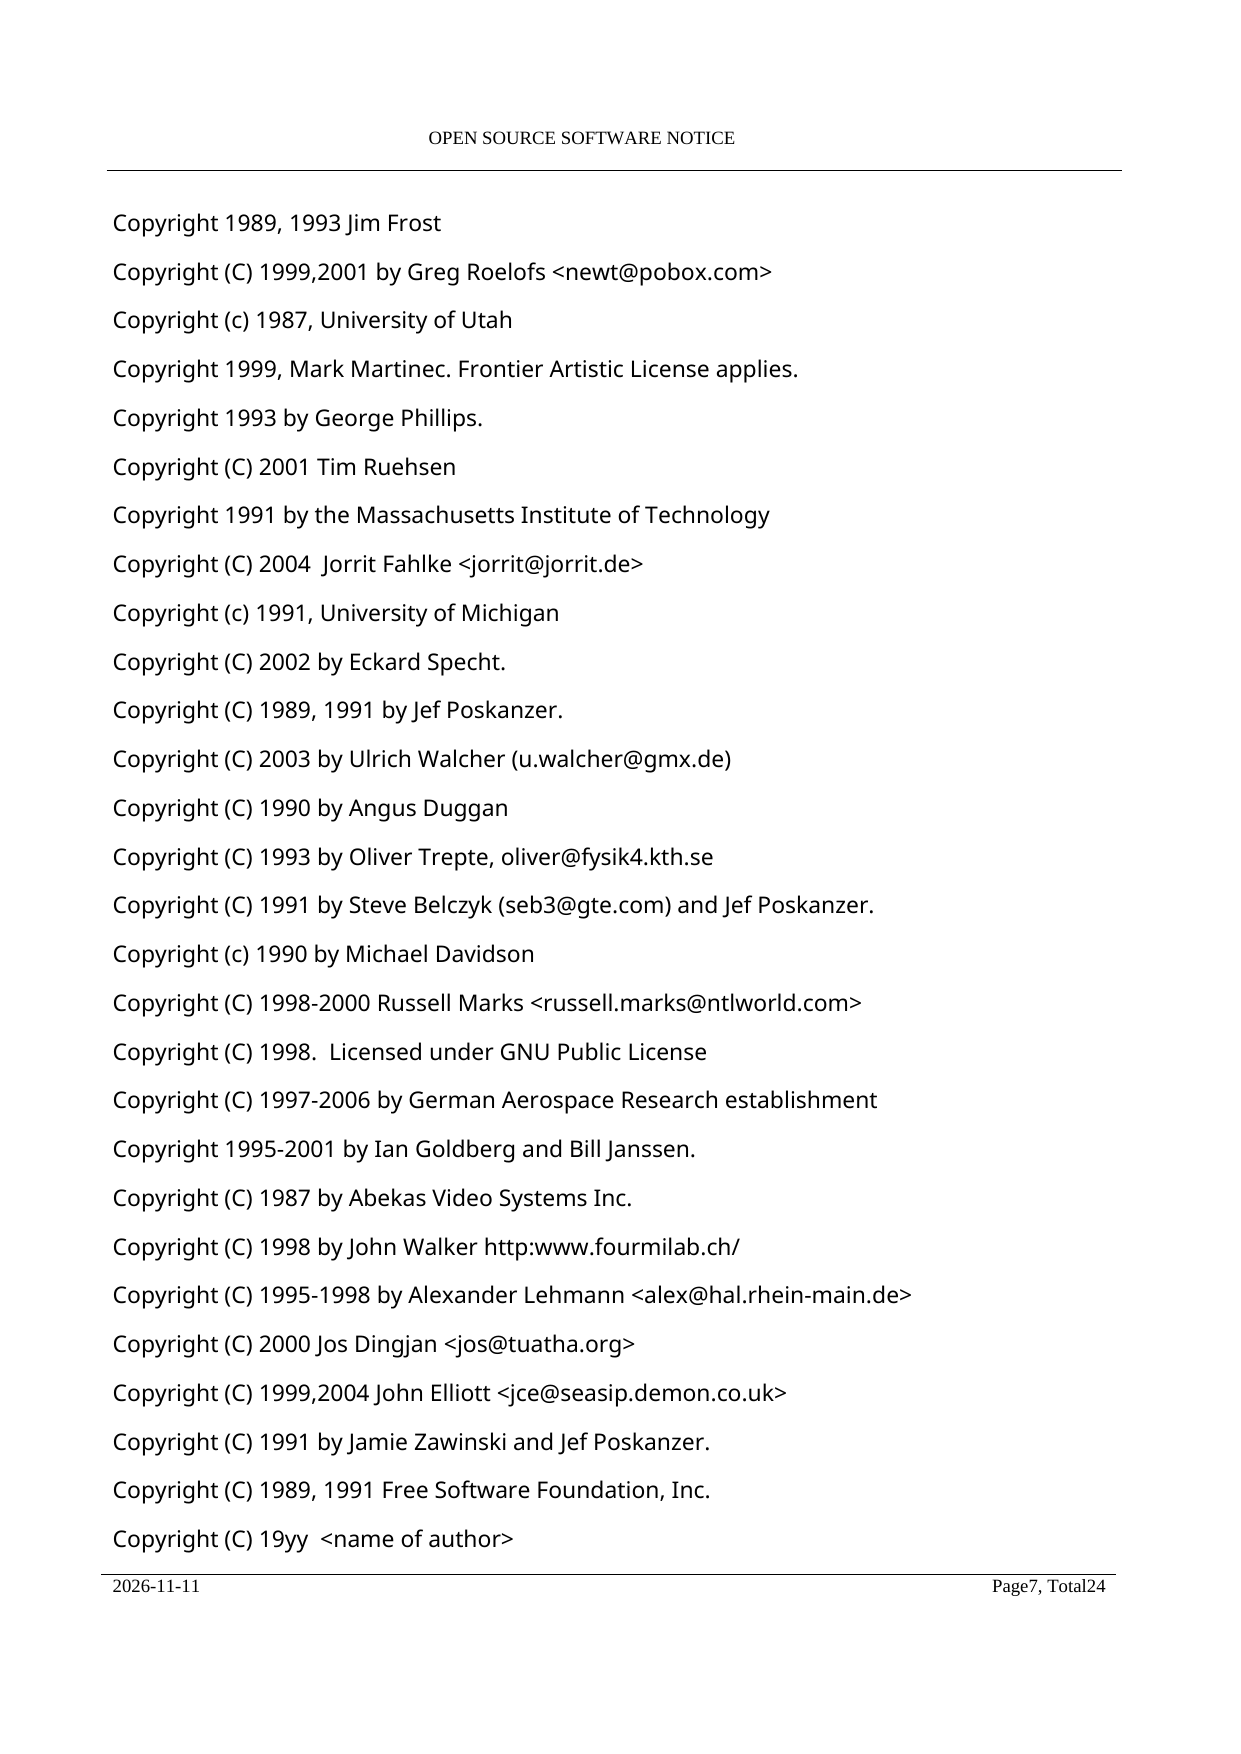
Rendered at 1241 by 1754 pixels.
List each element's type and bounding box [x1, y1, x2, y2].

text [112, 206, 1128, 1555]
